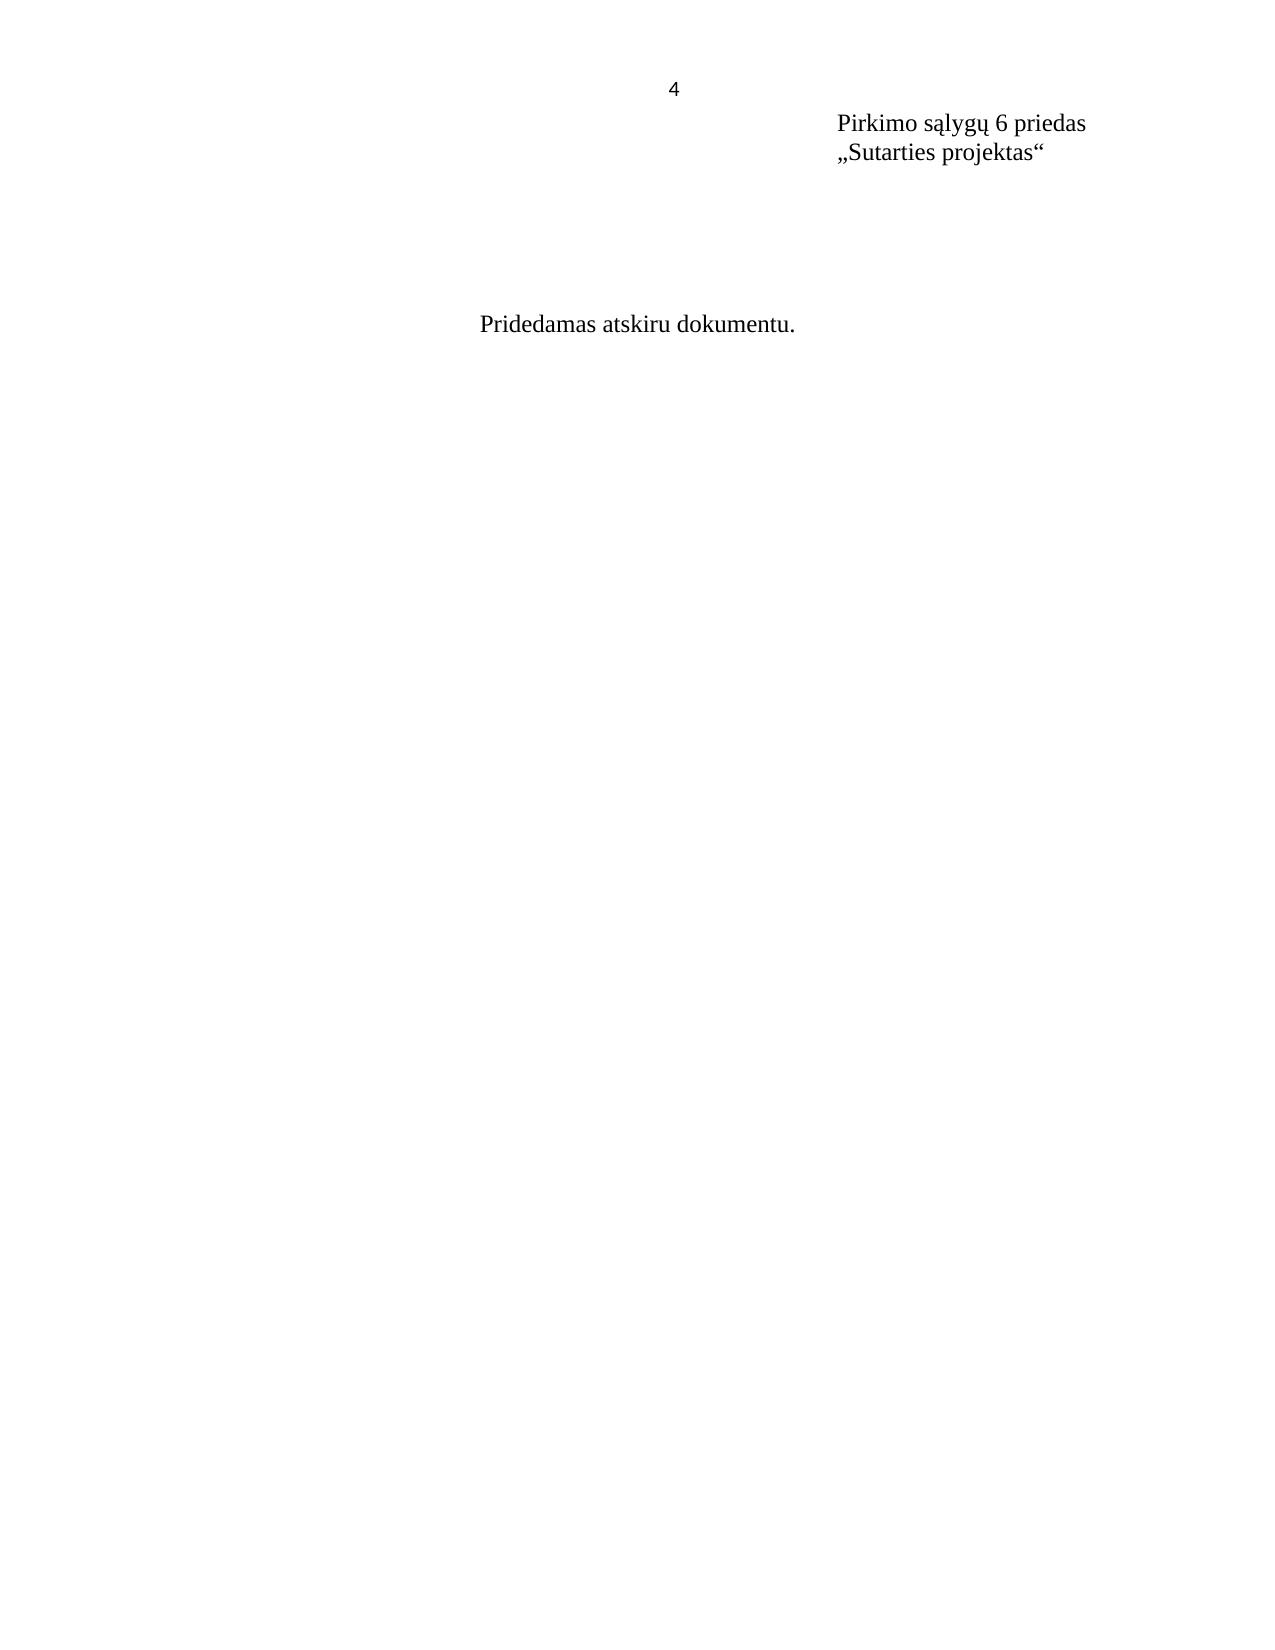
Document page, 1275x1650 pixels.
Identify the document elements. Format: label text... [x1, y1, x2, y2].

text Pirkimo sąlygų 6 priedas [837, 108, 1200, 137]
text „Sutarties projektas“ [837, 137, 1200, 165]
text Pridedamas atskiru dokumentu. [75, 309, 1200, 338]
